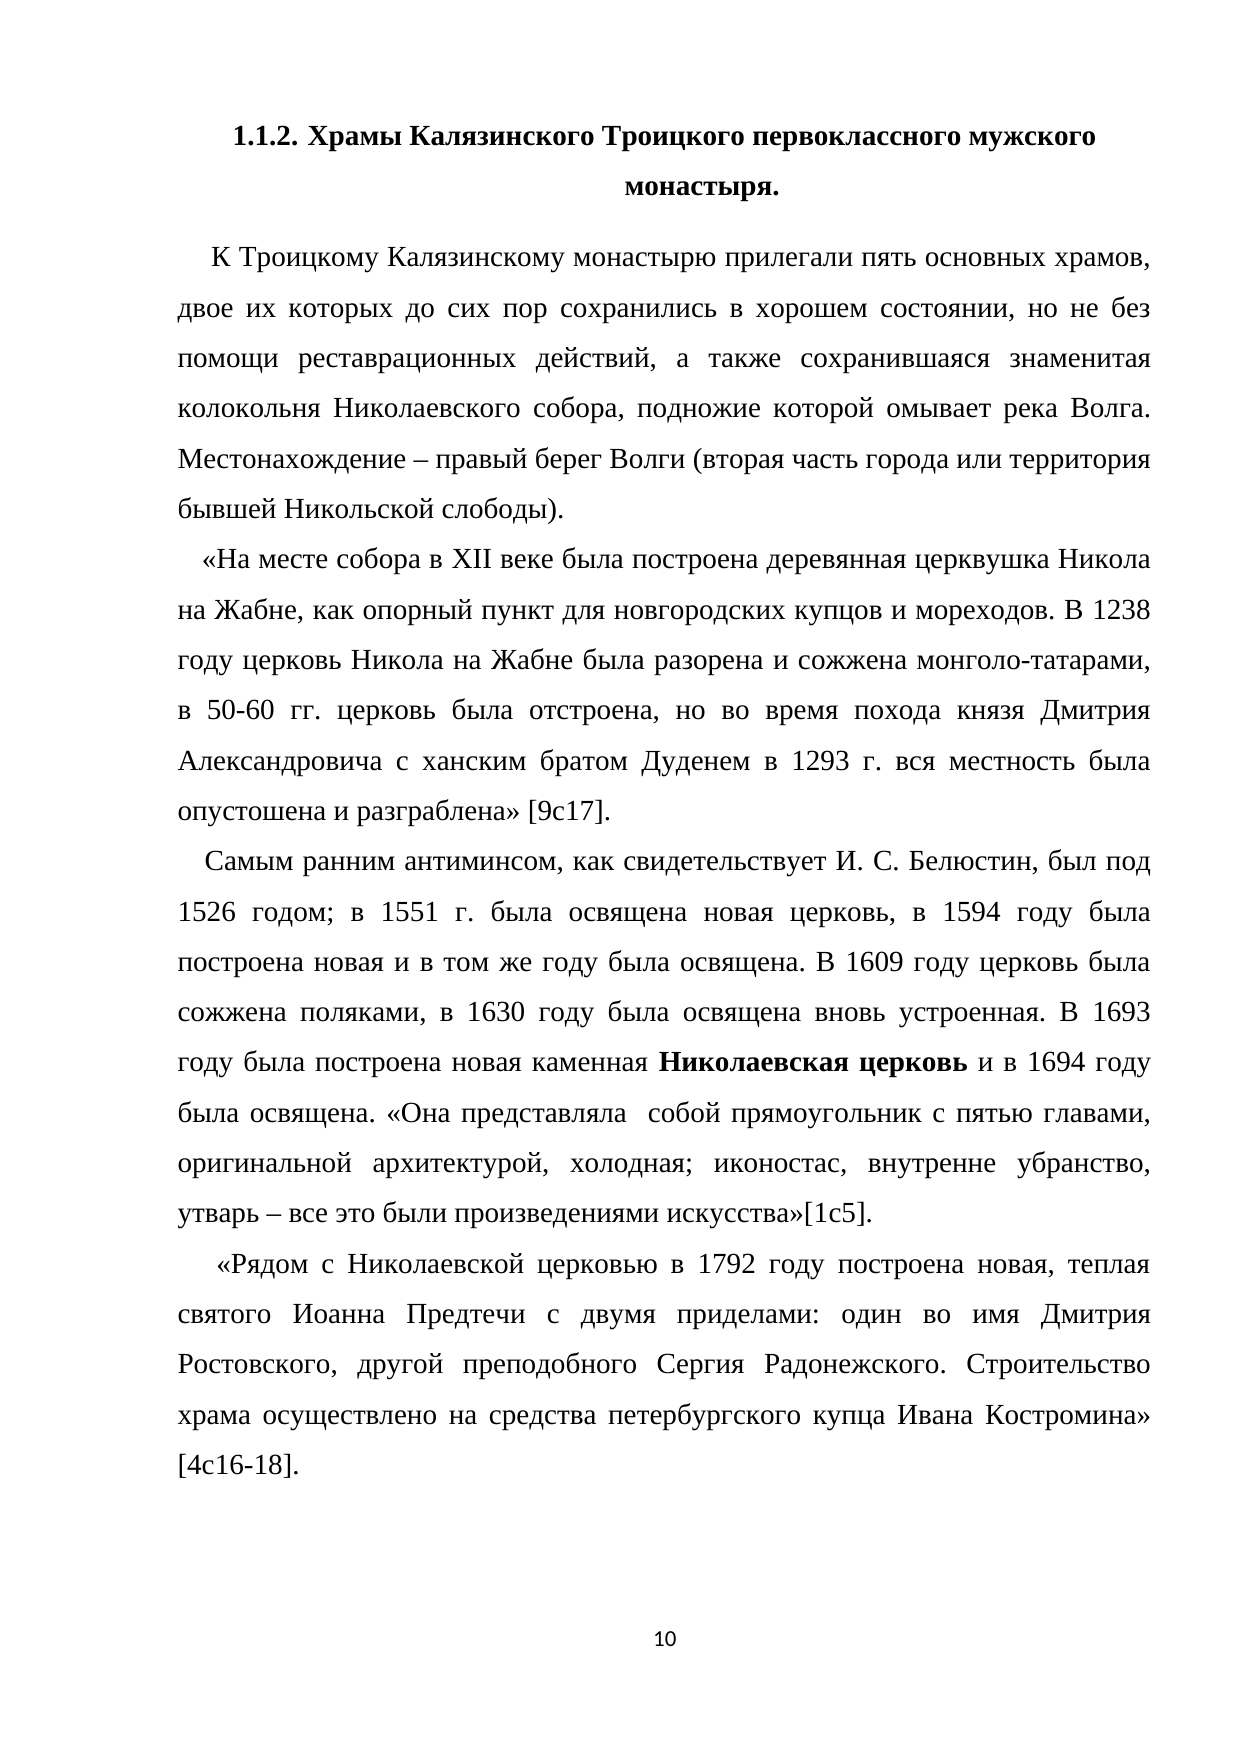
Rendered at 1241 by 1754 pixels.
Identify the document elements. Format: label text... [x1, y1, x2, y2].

list Храмы Калязинского Троицкого первоклассного мужского монастыря. [177, 118, 1152, 202]
text «На месте собора в XII веке была построена деревянная церквушка Никола на Жабне, как опорный пункт для новгородских купцов и мореходов. В 1238 году церковь Никола на Жабне была разорена и сожжена монголо-татарами, в 50-60 гг. церковь была отстроена, но во время похода князя Дмитрия Александровича с ханским братом Дуденем в 1293 г. вся местность была опустошена и разграблена» [9с17]. [177, 541, 1152, 827]
text «Рядом с Николаевской церковью в 1792 году построена новая, теплая святого Иоанна Предтечи с двумя приделами: один во имя Дмитрия Ростовского, другой преподобного Сергия Радонежского. Строительство храма осуществлено на средства петербургского купца Ивана Костромина» [4с16-18]. [177, 1246, 1152, 1481]
text К Троицкому Калязинскому монастырю прилегали пять основных храмов, двое их которых до сих пор сохранились в хорошем состоянии, но не без помощи реставрационных действий, а также сохранившаяся знаменитая колокольня Николаевского собора, подножие которой омывает река Волга. Местонахождение – правый берег Волги (вторая часть города или территория бывшей Никольской слободы). [177, 239, 1152, 525]
text Самым ранним антиминсом, как свидетельствует И. С. Белюстин, был под 1526 годом; в 1551 г. была освящена новая церковь, в 1594 году была построена новая и в том же году была освящена. В 1609 году церковь была сожжена поляками, в 1630 году была освящена вновь устроенная. В 1693 году была построена новая каменная Николаевская церковь и в 1694 году была освящена. «Она представляла собой прямоугольник с пятью главами, оригинальной архитектурой, холодная; иконостас, внутренне убранство, утварь – все это были произведениями искусства»[1c5]. [177, 843, 1152, 1229]
